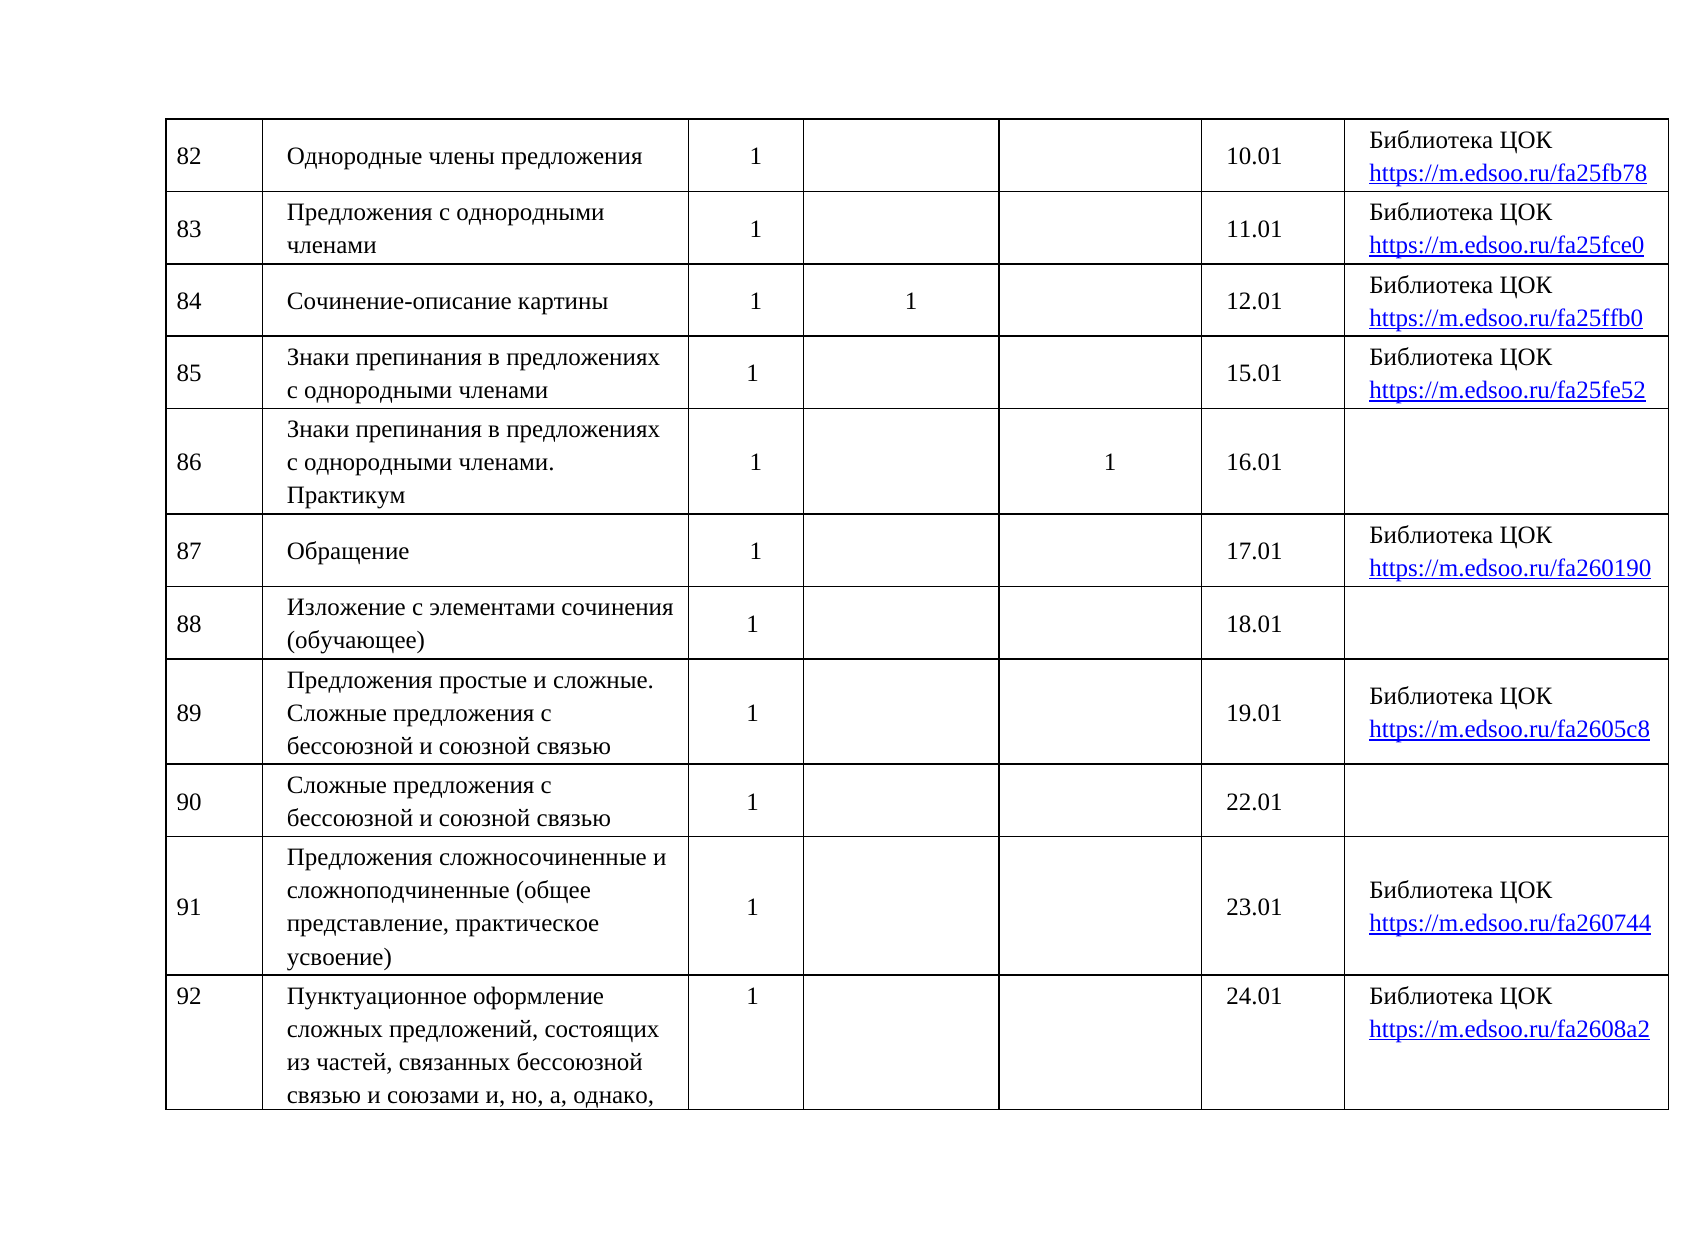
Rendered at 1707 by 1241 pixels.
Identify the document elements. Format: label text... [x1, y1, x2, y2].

table_cell [804, 587, 998, 658]
table_cell [804, 192, 998, 263]
table_cell [1000, 120, 1201, 191]
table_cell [263, 976, 688, 1109]
table_cell Библиотека ЦОК https://m.edsoo.ru/fa2605c8 [1345, 660, 1668, 763]
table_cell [1345, 976, 1668, 1109]
table_cell 1 [689, 515, 803, 586]
table_cell [1000, 587, 1201, 658]
table_cell Предложения сложносочиненные и сложноподчиненные (общее представление, практическое усвоение) [263, 837, 688, 974]
table_cell [1000, 976, 1201, 1109]
table_cell [1000, 515, 1201, 586]
table_cell 1 [1000, 409, 1201, 513]
table_cell 91 [167, 837, 262, 974]
table_cell 87 [167, 515, 262, 586]
table_cell Знаки препинания в предложениях с однородными членами [263, 337, 688, 408]
table_cell 11.01 [1202, 192, 1344, 263]
table_cell Библиотека ЦОК https://m.edsoo.ru/fa260744 [1345, 837, 1668, 974]
table_cell [804, 765, 998, 836]
table_cell 88 [167, 587, 262, 658]
table_cell Изложение с элементами сочинения (обучающее) [263, 587, 688, 658]
table_cell 89 [167, 660, 262, 763]
table_cell Обращение [263, 515, 688, 586]
table_cell Библиотека ЦОК https://m.edsoo.ru/fa25fce0 [1345, 192, 1668, 263]
table_cell 22.01 [1202, 765, 1344, 836]
table_cell 1 [689, 587, 803, 658]
table_cell 1 [689, 409, 803, 513]
table_cell Сочинение-описание картины [263, 265, 688, 335]
table_cell 1 [804, 265, 998, 335]
table_cell 15.01 [1202, 337, 1344, 408]
table_cell [1000, 337, 1201, 408]
table_cell [804, 837, 998, 974]
table_cell [1000, 837, 1201, 974]
table_cell 86 [167, 409, 262, 513]
table_cell 12.01 [1202, 265, 1344, 335]
table_cell 1 [689, 337, 803, 408]
table_cell 1 [689, 265, 803, 335]
table_cell Предложения с однородными членами [263, 192, 688, 263]
table_cell 85 [167, 337, 262, 408]
table_cell 90 [167, 765, 262, 836]
table_cell 19.01 [1202, 660, 1344, 763]
table_cell [804, 976, 998, 1109]
table_cell [1000, 265, 1201, 335]
table_cell [1345, 765, 1668, 836]
table_cell Знаки препинания в предложениях с однородными членами. Практикум [263, 409, 688, 513]
table_cell Сложные предложения с бессоюзной и союзной связью [263, 765, 688, 836]
table_cell 84 [167, 265, 262, 335]
table_cell 1 [689, 837, 803, 974]
table_cell 17.01 [1202, 515, 1344, 586]
table_cell Библиотека ЦОК https://m.edsoo.ru/fa25fe52 [1345, 337, 1668, 408]
table_cell 83 [167, 192, 262, 263]
table_cell Однородные члены предложения [263, 120, 688, 191]
table_cell [1000, 660, 1201, 763]
table_cell 1 [689, 120, 803, 191]
table_cell 18.01 [1202, 587, 1344, 658]
table_cell [804, 120, 998, 191]
table_cell 1 [689, 660, 803, 763]
table_cell [1345, 587, 1668, 658]
table_cell [804, 660, 998, 763]
table_cell Предложения простые и сложные. Сложные предложения с бессоюзной и союзной связью [263, 660, 688, 763]
table_cell Библиотека ЦОК https://m.edsoo.ru/fa260190 [1345, 515, 1668, 586]
table_cell 1 [689, 976, 803, 1109]
table_cell [804, 337, 998, 408]
table_cell [804, 515, 998, 586]
table_cell 1 [689, 765, 803, 836]
table_cell Библиотека ЦОК https://m.edsoo.ru/fa25fb78 [1345, 120, 1668, 191]
table_cell [1000, 765, 1201, 836]
table_cell 24.01 [1202, 976, 1344, 1109]
table_cell [1345, 409, 1668, 513]
table_cell 23.01 [1202, 837, 1344, 974]
table_cell Библиотека ЦОК https://m.edsoo.ru/fa25ffb0 [1345, 265, 1668, 335]
table_cell [1000, 192, 1201, 263]
table_cell 1 [689, 192, 803, 263]
table_cell 10.01 [1202, 120, 1344, 191]
table_cell 82 [167, 120, 262, 191]
table_cell 92 [167, 976, 262, 1109]
table_cell [804, 409, 998, 513]
table_cell 16.01 [1202, 409, 1344, 513]
